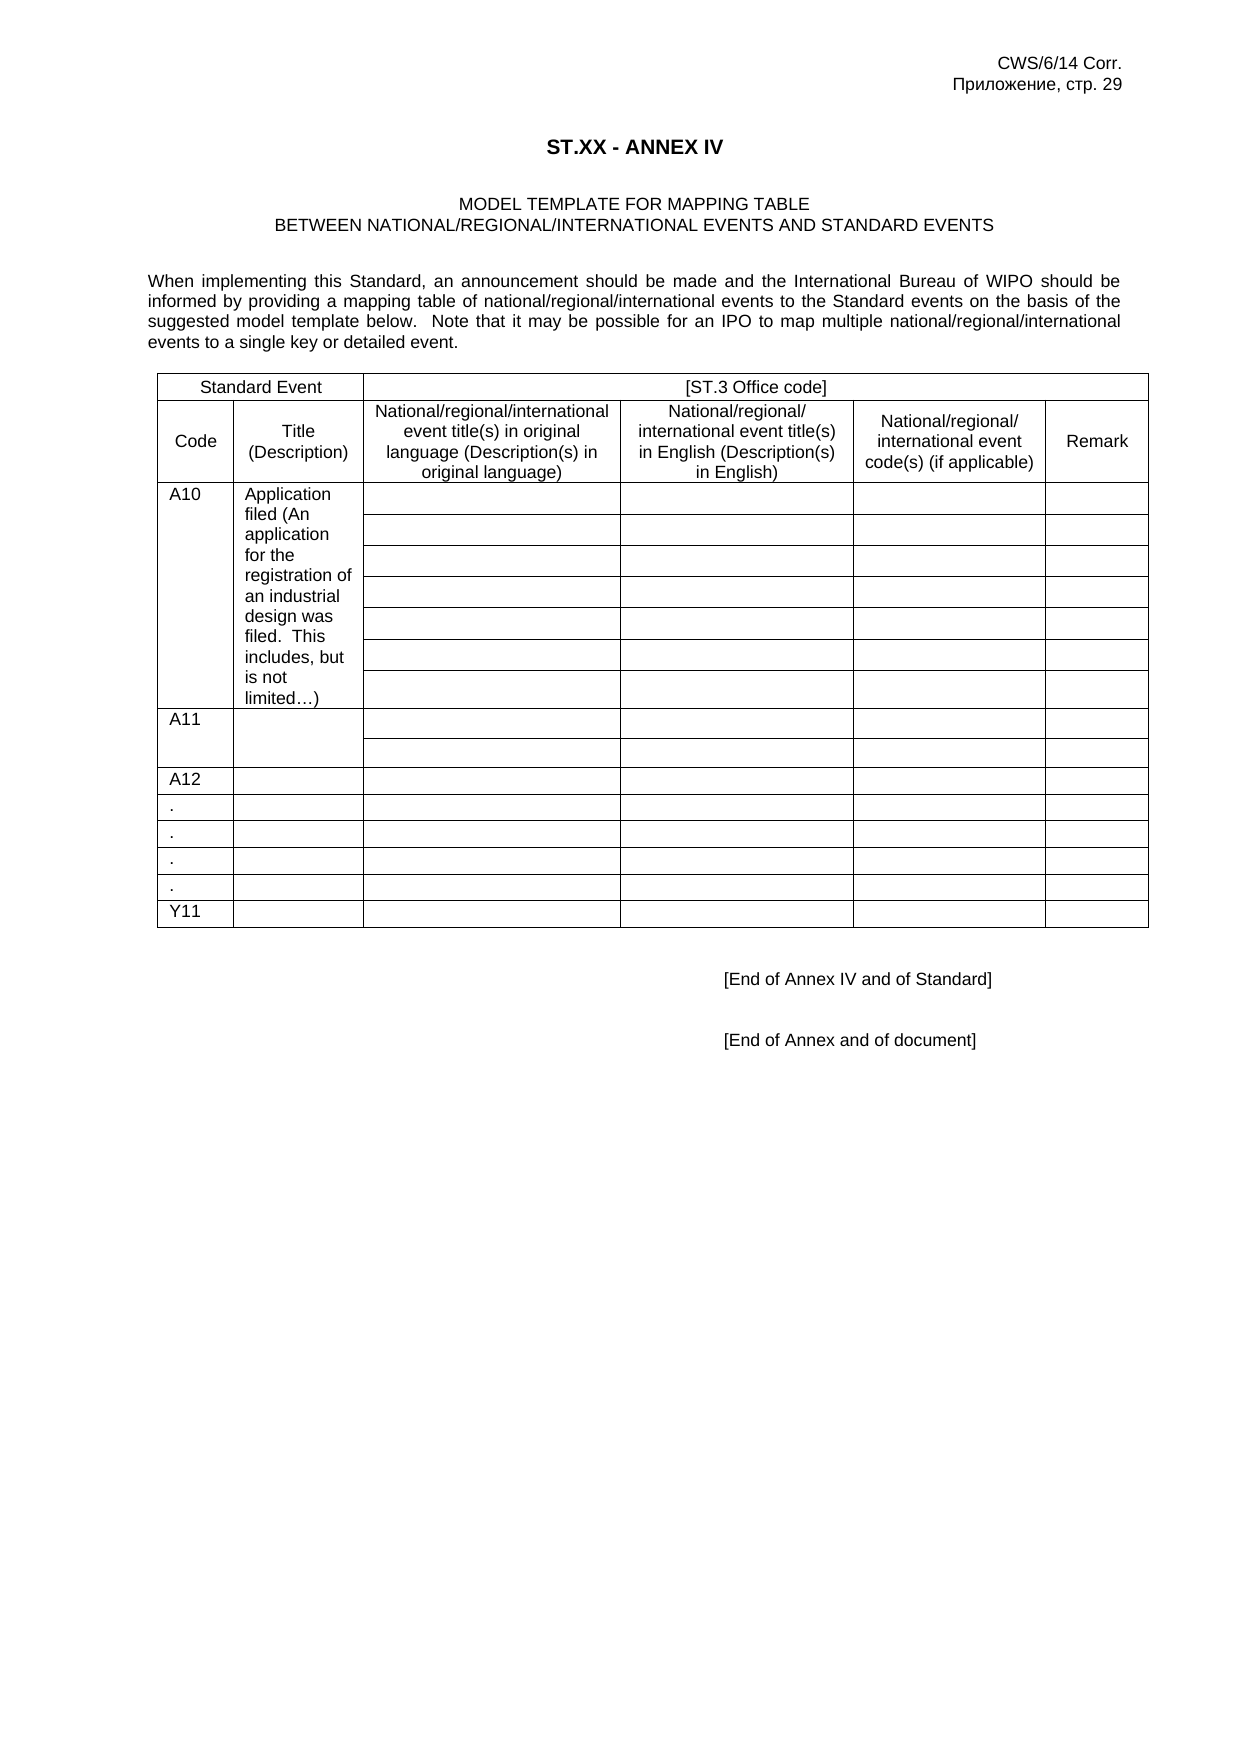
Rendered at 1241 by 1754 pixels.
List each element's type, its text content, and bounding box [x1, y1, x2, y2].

table_header Standard Event [158, 374, 363, 399]
table_cell [621, 515, 853, 545]
table_cell [621, 640, 853, 670]
table_cell Code [158, 401, 233, 482]
table_cell [364, 709, 620, 737]
table_cell [854, 875, 1045, 900]
text MODEL TEMPLATE FOR MAPPING TABLE BETWEEN NATIONAL/REGIONAL/INTERNATIONAL EVENTS AND STANDARD EVENTS [148, 194, 1121, 235]
text [End of Annex and of document] [724, 1030, 1122, 1050]
subtitle ST.XX - ANNEX IV [148, 135, 1122, 159]
table_cell [234, 768, 363, 794]
table_cell [621, 901, 853, 927]
table_cell [364, 483, 620, 513]
table_cell [1046, 640, 1148, 670]
table_cell [364, 671, 620, 708]
table_cell [364, 848, 620, 873]
table_cell [854, 821, 1045, 847]
list When implementing this Standard, an announcement should be made and the International Bureau of WIPO should be informed by providing a mapping table of national/regional/international events to the Standard events on the basis of the suggested model template below. Note that it may be possible for an IPO to map multiple national/regional/international events to a single key or detailed event. [148, 270, 1122, 352]
table_cell [621, 608, 853, 638]
table_cell [364, 768, 620, 794]
table_cell [854, 671, 1045, 708]
table_cell [234, 795, 363, 820]
table_cell [854, 546, 1045, 576]
table_cell [364, 640, 620, 670]
table_cell [854, 848, 1045, 873]
table_cell [621, 821, 853, 847]
table_header [ST.3 Office code] [364, 374, 1148, 399]
table_cell [621, 848, 853, 873]
table_cell [854, 739, 1045, 767]
table_cell Remark [1046, 401, 1148, 482]
table_cell [1046, 739, 1148, 767]
table_cell . [158, 875, 233, 900]
table_cell [234, 875, 363, 900]
table_cell [1046, 901, 1148, 927]
table_cell . [158, 821, 233, 847]
table_cell Title (Description) [234, 401, 363, 482]
table_cell [234, 848, 363, 873]
table_cell [621, 546, 853, 576]
table_cell [621, 739, 853, 767]
table_cell [364, 515, 620, 545]
table_cell [1046, 848, 1148, 873]
table_cell [621, 577, 853, 607]
table_cell [621, 671, 853, 708]
table_cell A12 [158, 768, 233, 794]
table_cell [621, 875, 853, 900]
table_cell [364, 608, 620, 638]
table_cell [234, 709, 363, 767]
table_cell [1046, 768, 1148, 794]
table_cell Application filed (An application for the registration of an industrial design was filed. This includes, but is not limited…) [234, 483, 363, 708]
table_cell [364, 546, 620, 576]
table_cell [854, 709, 1045, 737]
table_cell [1046, 546, 1148, 576]
table_cell [621, 483, 853, 513]
table_cell . [158, 848, 233, 873]
table_cell [1046, 795, 1148, 820]
table_cell [621, 795, 853, 820]
table_cell [1046, 577, 1148, 607]
table_cell [854, 515, 1045, 545]
table_cell [364, 901, 620, 927]
table_cell [364, 821, 620, 847]
table_cell [854, 577, 1045, 607]
table_cell Y11 [158, 901, 233, 927]
table_cell [1046, 671, 1148, 708]
table_cell National/regional/international event title(s) in English (Description(s) in English) [621, 401, 853, 482]
table_cell . [158, 795, 233, 820]
table_cell [854, 901, 1045, 927]
table_cell [1046, 821, 1148, 847]
table_cell [854, 640, 1045, 670]
table_cell [854, 768, 1045, 794]
text [End of Annex IV and of Standard] [724, 968, 1122, 989]
table_cell [234, 901, 363, 927]
table_cell National/regional/international event title(s) in original language (Description(s) in original language) [364, 401, 620, 482]
table_cell A10 [158, 483, 233, 708]
table_cell [621, 768, 853, 794]
table_cell [364, 795, 620, 820]
table_cell [854, 608, 1045, 638]
table_cell A11 [158, 709, 233, 767]
table_cell [1046, 515, 1148, 545]
table_cell [854, 483, 1045, 513]
table_cell [621, 709, 853, 737]
table_cell [1046, 875, 1148, 900]
table_cell [364, 577, 620, 607]
table_cell [1046, 483, 1148, 513]
table_cell National/regional/international event code(s) (if applicable) [854, 401, 1045, 482]
table_cell [364, 739, 620, 767]
table_cell [234, 821, 363, 847]
table_cell [364, 875, 620, 900]
table_cell [1046, 709, 1148, 737]
table_cell [1046, 608, 1148, 638]
table_cell [854, 795, 1045, 820]
